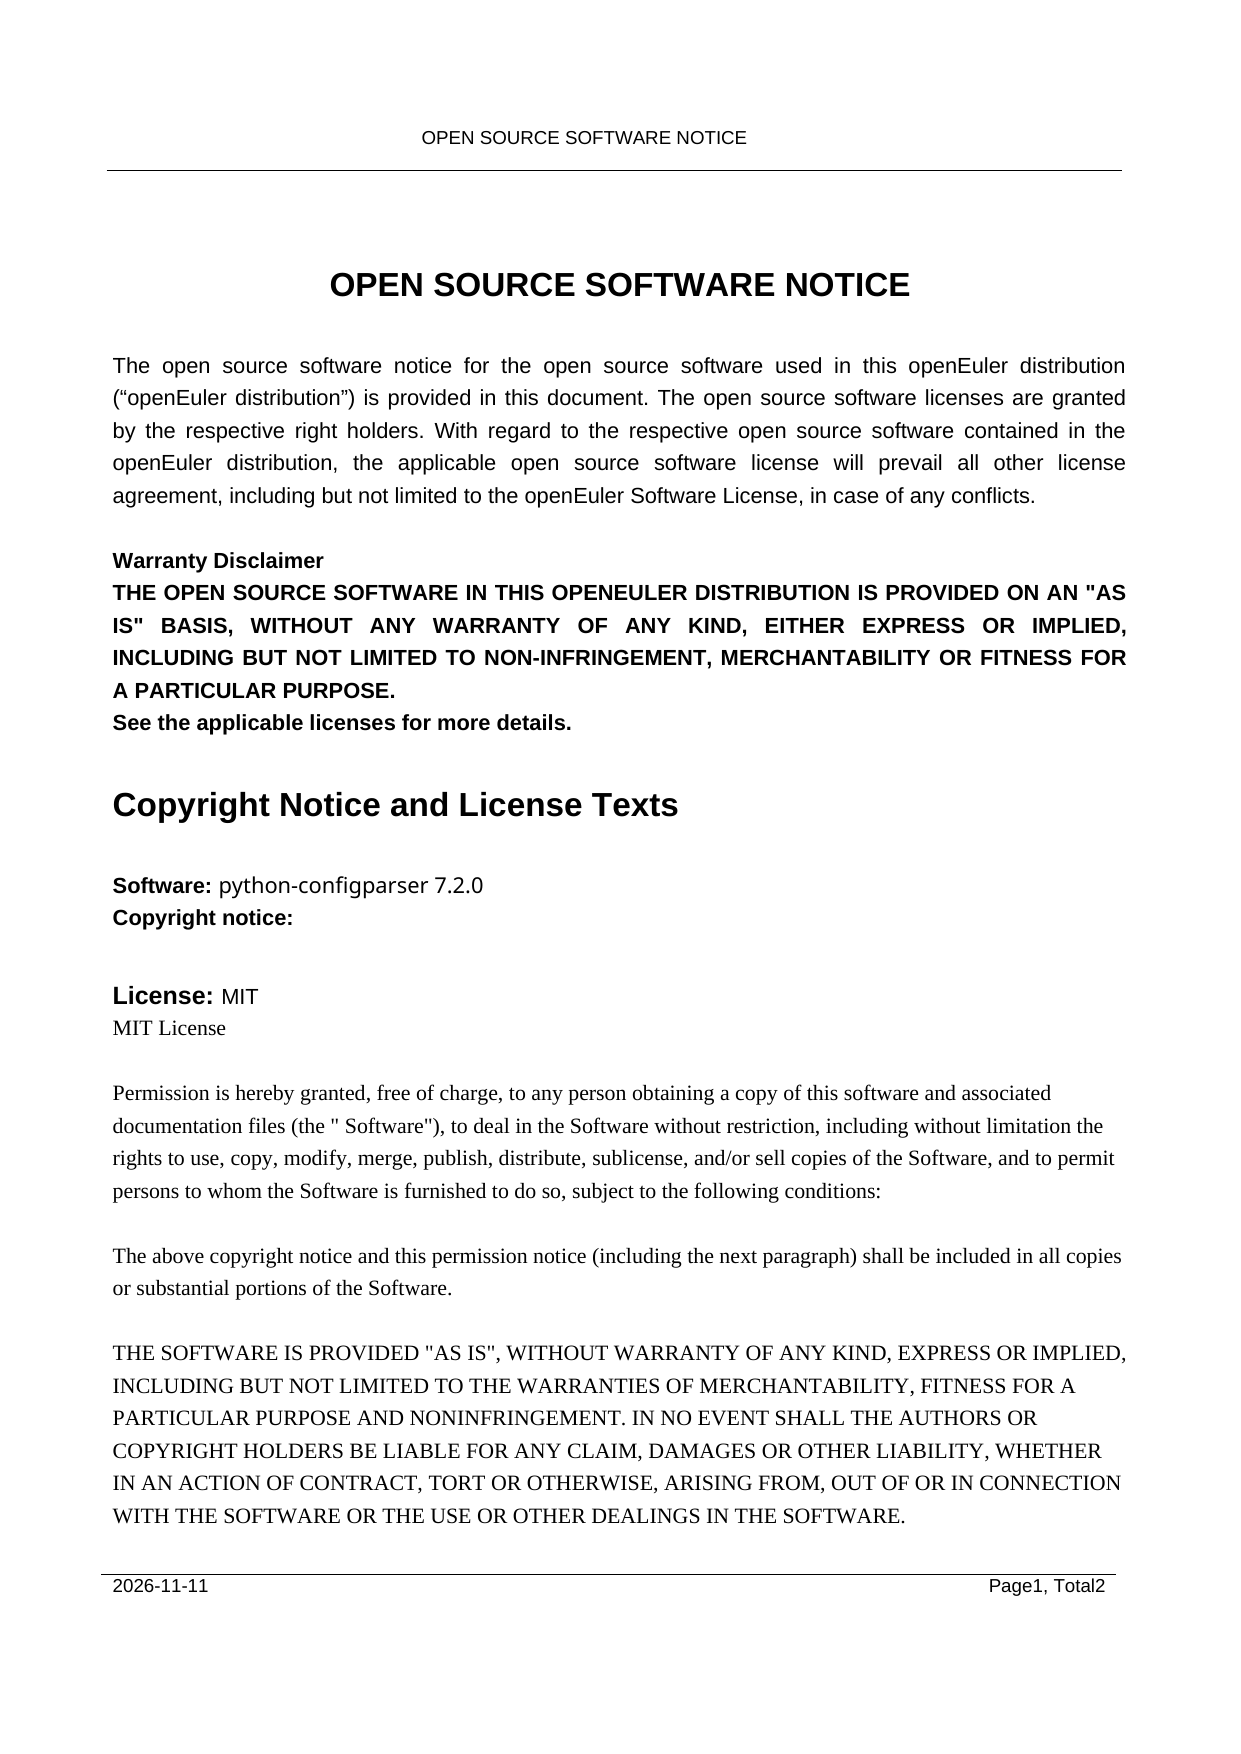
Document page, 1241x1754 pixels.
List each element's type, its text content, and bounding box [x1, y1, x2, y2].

text THE OPEN SOURCE SOFTWARE IN THIS OPENEULER DISTRIBUTION IS PROVIDED ON AN "AS IS" BASIS, WITHOUT ANY WARRANTY OF ANY KIND, EITHER EXPRESS OR IMPLIED, INCLUDING BUT NOT LIMITED TO NON-INFRINGEMENT, MERCHANTABILITY OR FITNESS FOR A PARTICULAR PURPOSE. See the applicable licenses for more details. [112, 576, 1128, 739]
title Software: python-configparser 7.2.0 [112, 869, 1128, 901]
text The open source software notice for the open source software used in this openEuler distribution (“openEuler distribution”) is provided in this document. The open source software licenses are granted by the respective right holders. With regard to the respective open source software contained in the openEuler distribution, the applicable open source software license will prevail all other license agreement, including but not limited to the openEuler Software License, in case of any conflicts. [112, 349, 1128, 511]
text MIT License Permission is hereby granted, free of charge, to any person obtaining a copy of this software and associated documentation files (the " Software"), to deal in the Software without restriction, including without limitation the rights to use, copy, modify, merge, publish, distribute, sublicense, and/or sell copies of the Software, and to permit persons to whom the Software is furnished to do so, subject to the following conditions: The above copyright notice and this permission notice (including the next paragraph) shall be included in all copies or substantial portions of the Software. THE SOFTWARE IS PROVIDED "AS IS", WITHOUT WARRANTY OF ANY KIND, EXPRESS OR IMPLIED, INCLUDING BUT NOT LIMITED TO THE WARRANTIES OF MERCHANTABILITY, FITNESS FOR A PARTICULAR PURPOSE AND NONINFRINGEMENT. IN NO EVENT SHALL THE AUTHORS OR COPYRIGHT HOLDERS BE LIABLE FOR ANY CLAIM, DAMAGES OR OTHER LIABILITY, WHETHER IN AN ACTION OF CONTRACT, TORT OR OTHERWISE, ARISING FROM, OUT OF OR IN CONNECTION WITH THE SOFTWARE OR THE USE OR OTHER DEALINGS IN THE SOFTWARE. [112, 1012, 1128, 1564]
text Copyright Notice and License Texts [112, 771, 1128, 836]
text License: MIT [112, 979, 1128, 1012]
text OPEN SOURCE SOFTWARE NOTICE [112, 251, 1128, 316]
text Warranty Disclaimer [112, 544, 1128, 576]
text Copyright notice: [112, 901, 1128, 934]
